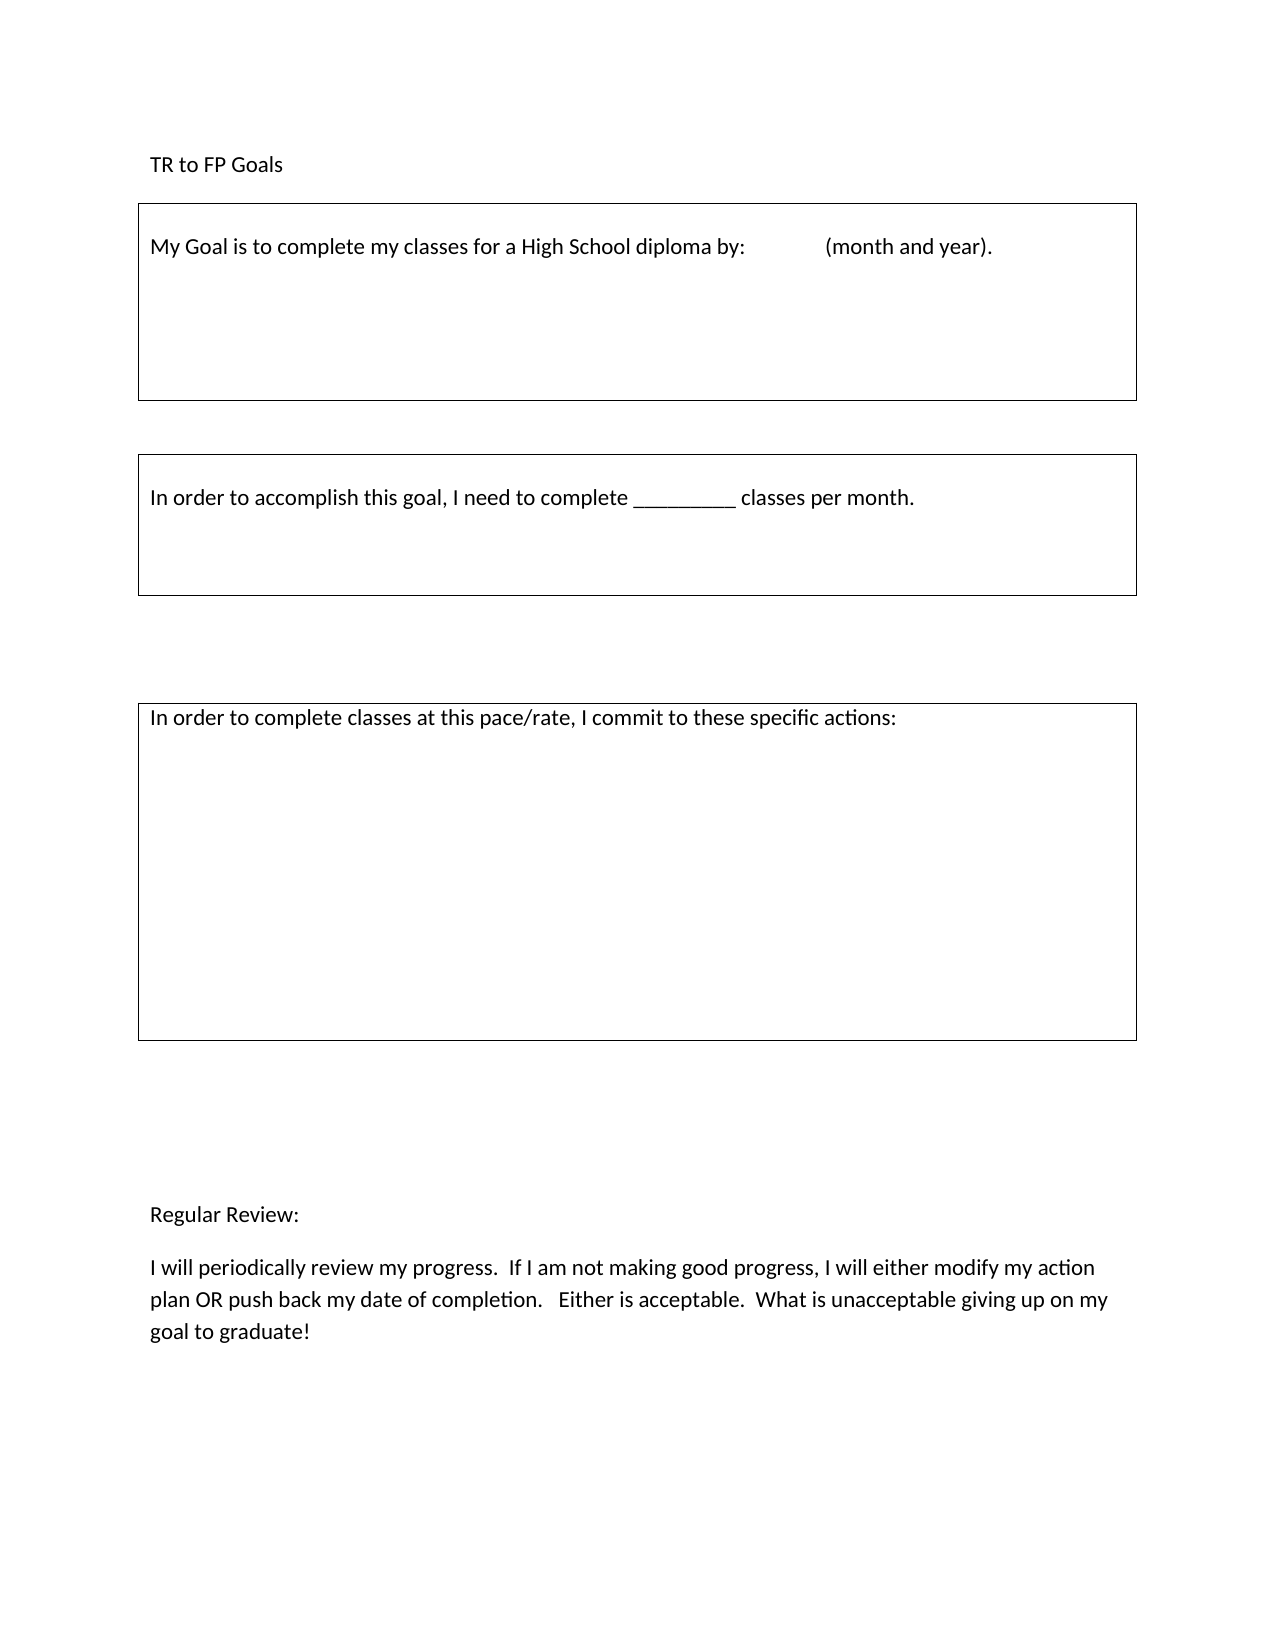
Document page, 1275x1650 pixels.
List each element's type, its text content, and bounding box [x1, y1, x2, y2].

text I will periodically review my progress. If I am not making good progress, I will either modify my action plan OR push back my date of completion. Either is acceptable. What is unacceptable giving up on my goal to graduate! [150, 1253, 1125, 1345]
table_header In order to complete classes at this pace/rate, I commit to these specific actions: [139, 704, 1136, 1040]
table_header In order to accomplish this goal, I need to complete _________ classes per month. [139, 455, 1136, 595]
table_header My Goal is to complete my classes for a High School diploma by: (month and year). [139, 204, 1136, 400]
text TR to FP Goals [150, 150, 1125, 178]
text Regular Review: [150, 1200, 1125, 1228]
